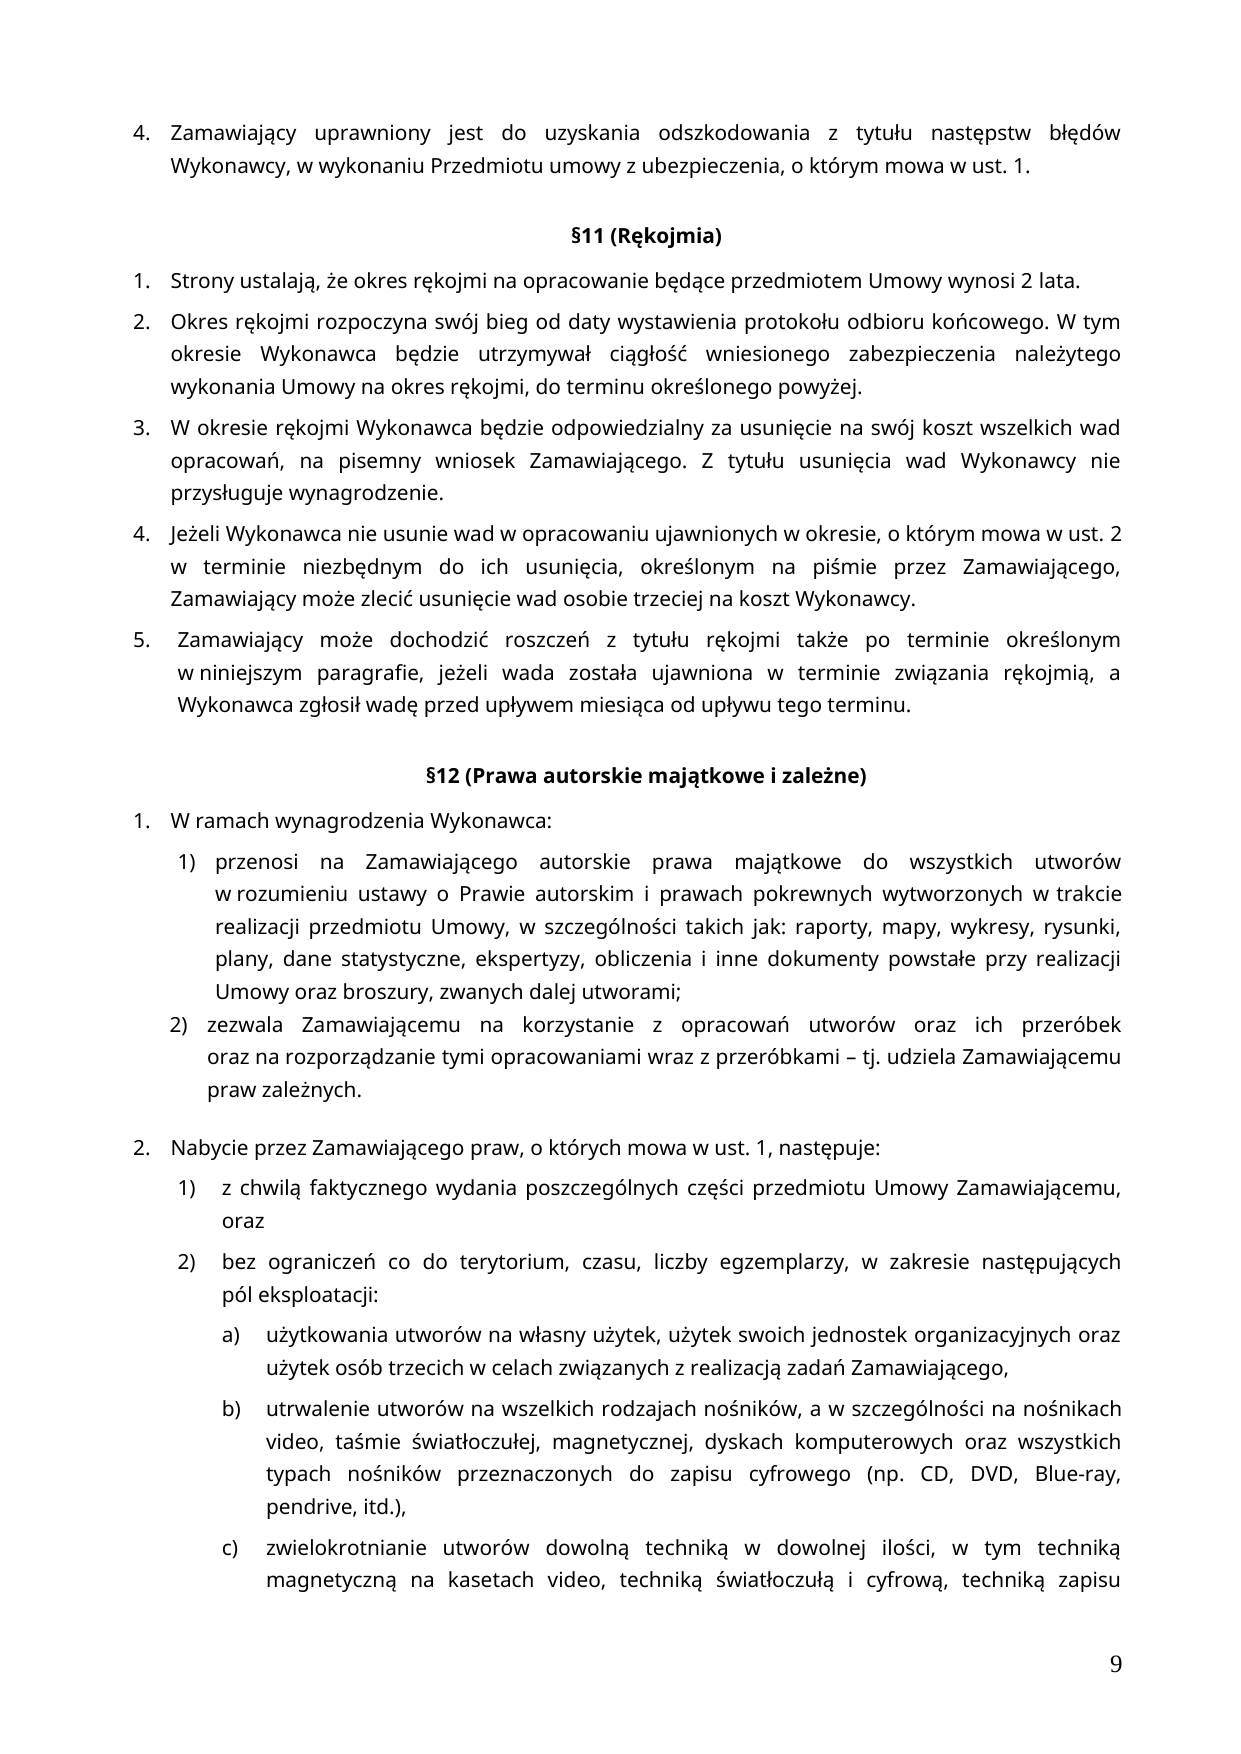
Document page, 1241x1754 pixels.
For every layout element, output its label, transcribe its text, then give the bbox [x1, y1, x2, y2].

list Okres rękojmi rozpoczyna swój bieg od daty wystawienia protokołu odbioru końcowego. W tym okresie Wykonawca będzie utrzymywał ciągłość wniesionego zabezpieczenia należytego wykonania Umowy na okres rękojmi, do terminu określonego powyżej. [133, 307, 1122, 401]
list Jeżeli Wykonawca nie usunie wad w opracowaniu ujawnionych w okresie, o którym mowa w ust. 2 w terminie niezbędnym do ich usunięcia, określonym na piśmie przez Zamawiającego, Zamawiający może zlecić usunięcie wad osobie trzeciej na koszt Wykonawcy. [133, 519, 1122, 613]
list (Prawa autorskie majątkowe i zależne) [170, 761, 1122, 789]
list Zamawiający może dochodzić roszczeń z tytułu rękojmi także po terminie określonym w niniejszym paragrafie, jeżeli wada została ujawniona w terminie związania rękojmią, a Wykonawca zgłosił wadę przed upływem miesiąca od upływu tego terminu. [133, 625, 1122, 719]
list zezwala Zamawiającemu na korzystanie z opracowań utworów oraz ich przeróbek oraz na rozporządzanie tymi opracowaniami wraz z przeróbkami – tj. udziela Zamawiającemu praw zależnych. [169, 1010, 1122, 1103]
list Nabycie przez Zamawiającego praw, o których mowa w ust. 1, następuje: [133, 1133, 1122, 1161]
list W ramach wynagrodzenia Wykonawca: [133, 806, 1122, 834]
list utrwalenie utworów na wszelkich rodzajach nośników, a w szczególności na nośnikach video, taśmie światłoczułej, magnetycznej, dyskach komputerowych oraz wszystkich typach nośników przeznaczonych do zapisu cyfrowego (np. CD, DVD, Blue-ray, pendrive, itd.), [222, 1394, 1122, 1520]
list Zamawiający uprawniony jest do uzyskania odszkodowania z tytułu następstw błędów Wykonawcy, w wykonaniu Przedmiotu umowy z ubezpieczenia, o którym mowa w ust. 1. [133, 118, 1122, 179]
list Strony ustalają, że okres rękojmi na opracowanie będące przedmiotem Umowy wynosi 2 lata. [133, 266, 1122, 294]
list przenosi na Zamawiającego autorskie prawa majątkowe do wszystkich utworów w rozumieniu ustawy o Prawie autorskim i prawach pokrewnych wytworzonych w trakcie realizacji przedmiotu Umowy, w szczególności takich jak: raporty, mapy, wykresy, rysunki, plany, dane statystyczne, ekspertyzy, obliczenia i inne dokumenty powstałe przy realizacji Umowy oraz broszury, zwanych dalej utworami; [177, 847, 1122, 1006]
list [222, 1533, 1122, 1594]
list W okresie rękojmi Wykonawca będzie odpowiedzialny za usunięcie na swój koszt wszelkich wad opracowań, na pisemny wniosek Zamawiającego. Z tytułu usunięcia wad Wykonawcy nie przysługuje wynagrodzenie. [133, 413, 1122, 507]
list (Rękojmia) [170, 221, 1122, 249]
list bez ograniczeń co do terytorium, czasu, liczby egzemplarzy, w zakresie następujących pól eksploatacji: [177, 1247, 1122, 1308]
list użytkowania utworów na własny użytek, użytek swoich jednostek organizacyjnych oraz użytek osób trzecich w celach związanych z realizacją zadań Zamawiającego, [222, 1321, 1122, 1382]
list z chwilą faktycznego wydania poszczególnych części przedmiotu Umowy Zamawiającemu, oraz [177, 1173, 1122, 1234]
